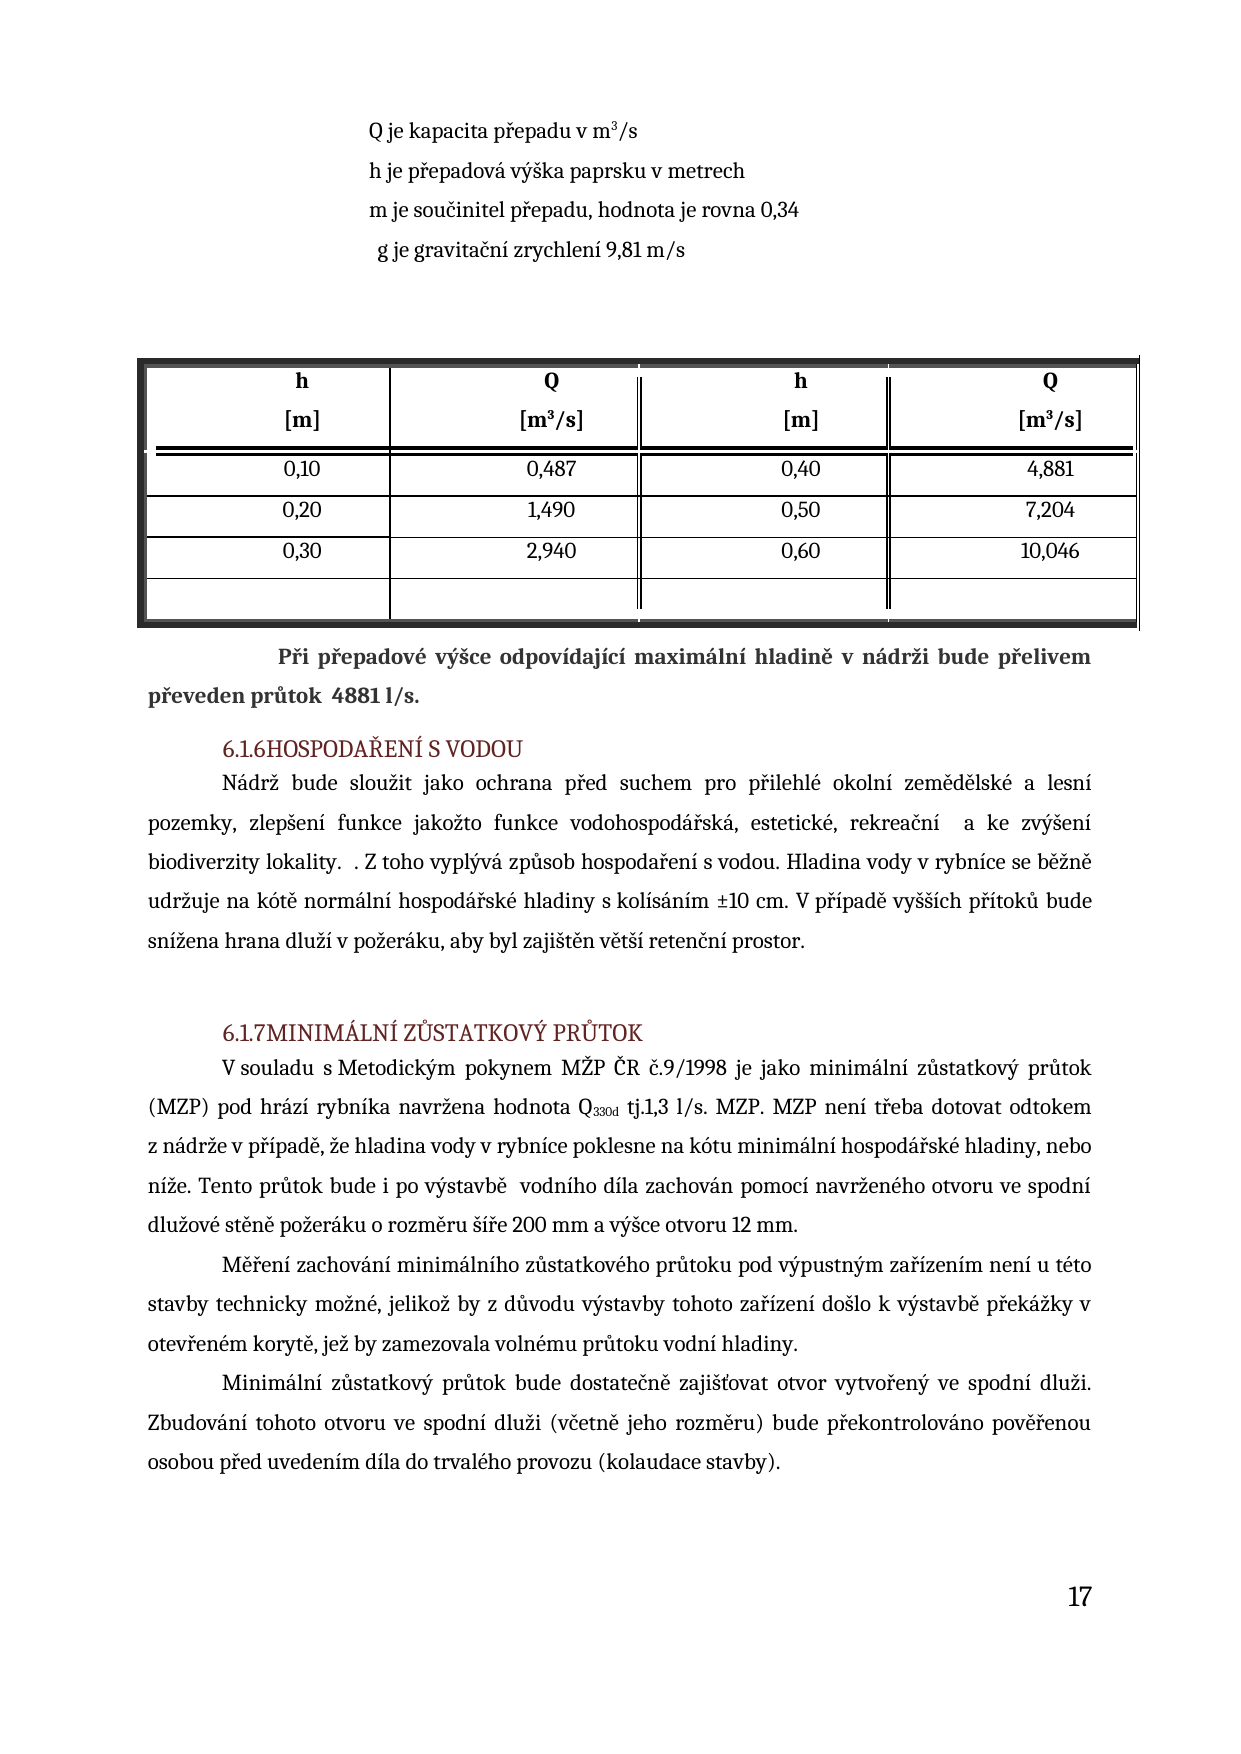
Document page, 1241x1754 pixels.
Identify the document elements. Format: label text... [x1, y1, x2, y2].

table_cell [m] [642, 407, 886, 446]
text Minimální zůstatkový průtok bude dostatečně zajišťovat otvor vytvořený ve spodní dluži. Zbudování tohoto otvoru ve spodní dluži (včetně jeho rozměru) bude překontrolováno pověřenou osobou před uvedením díla do trvalého provozu (kolaudace stavby). [148, 1370, 1092, 1475]
table_cell 2,940 [391, 538, 637, 577]
text Měření zachování minimálního zůstatkového průtoku pod výpustným zařízením není u této stavby technicky možné, jelikož by z důvodu výstavby tohoto zařízení došlo k výstavbě překážky v otevřeném korytě, jež by zamezovala volnému průtoku vodní hladiny. [148, 1252, 1092, 1357]
text g je gravitační zrychlení 9,81 m/s [148, 237, 1092, 263]
subtitle Hospodaření s vodou [223, 735, 1092, 764]
table_cell [m3/s] [891, 407, 1136, 446]
text m je součinitel přepadu, hodnota je rovna 0,34 [148, 197, 1092, 223]
table_cell 4,881 [889, 446, 1138, 495]
text Při přepadové výšce odpovídající maximální hladině v nádrži bude přelivem převeden průtok 4881 l/s. [148, 643, 1092, 709]
table_cell [147, 579, 389, 618]
table_header h [639, 364, 888, 407]
text Q je kapacita přepadu v m3/s [148, 118, 1092, 144]
table_header Q [391, 364, 639, 407]
table_cell 0,487 [391, 446, 639, 495]
table_cell [m3/s] [391, 407, 637, 446]
table_cell [m] [147, 407, 389, 446]
table_cell 0,30 [147, 538, 389, 577]
table_cell 0,20 [147, 497, 389, 536]
subtitle Minimální zůstatkový průtok [223, 1019, 1092, 1048]
text Nádrž bude sloužit jako ochrana před suchem pro přilehlé okolní zemědělské a lesní pozemky, zlepšení funkce jakožto funkce vodohospodářská, estetické, rekreační a ke zvýšení biodiverzity lokality. . Z toho vyplývá způsob hospodaření s vodou. Hladina vody v rybníce se běžně udržuje na kótě normální hospodářské hladiny s kolísáním ±10 cm. V případě vyšších přítoků bude snížena hrana dluží v požeráku, aby byl zajištěn větší retenční prostor. [148, 770, 1092, 954]
table_cell 7,204 [891, 497, 1136, 536]
table_cell 0,60 [642, 538, 886, 577]
table_cell [639, 579, 888, 618]
table_cell 1,490 [391, 497, 637, 536]
table_cell 0,50 [642, 497, 886, 536]
table_cell [889, 579, 1136, 618]
table_header Q [889, 368, 1136, 407]
table_cell [391, 579, 639, 618]
text V souladu s Metodickým pokynem MŽP ČR č.9/1998 je jako minimální zůstatkový průtok (MZP) pod hrází rybníka navržena hodnota Q330d tj.1,3 l/s. MZP. MZP není třeba dotovat odtokem z nádrže v případě, že hladina vody v rybníce poklesne na kótu minimální hospodářské hladiny, nebo níže. Tento průtok bude i po výstavbě vodního díla zachován pomocí navrženého otvoru ve spodní dlužové stěně požeráku o rozměru šíře 200 mm a výšce otvoru 12 mm. [148, 1054, 1092, 1238]
table_cell 0,40 [639, 446, 888, 495]
table_cell 0,10 [144, 446, 389, 495]
text h je přepadová výška paprsku v metrech [148, 158, 1092, 184]
table_cell 10,046 [891, 538, 1136, 577]
table_header h [147, 368, 389, 407]
